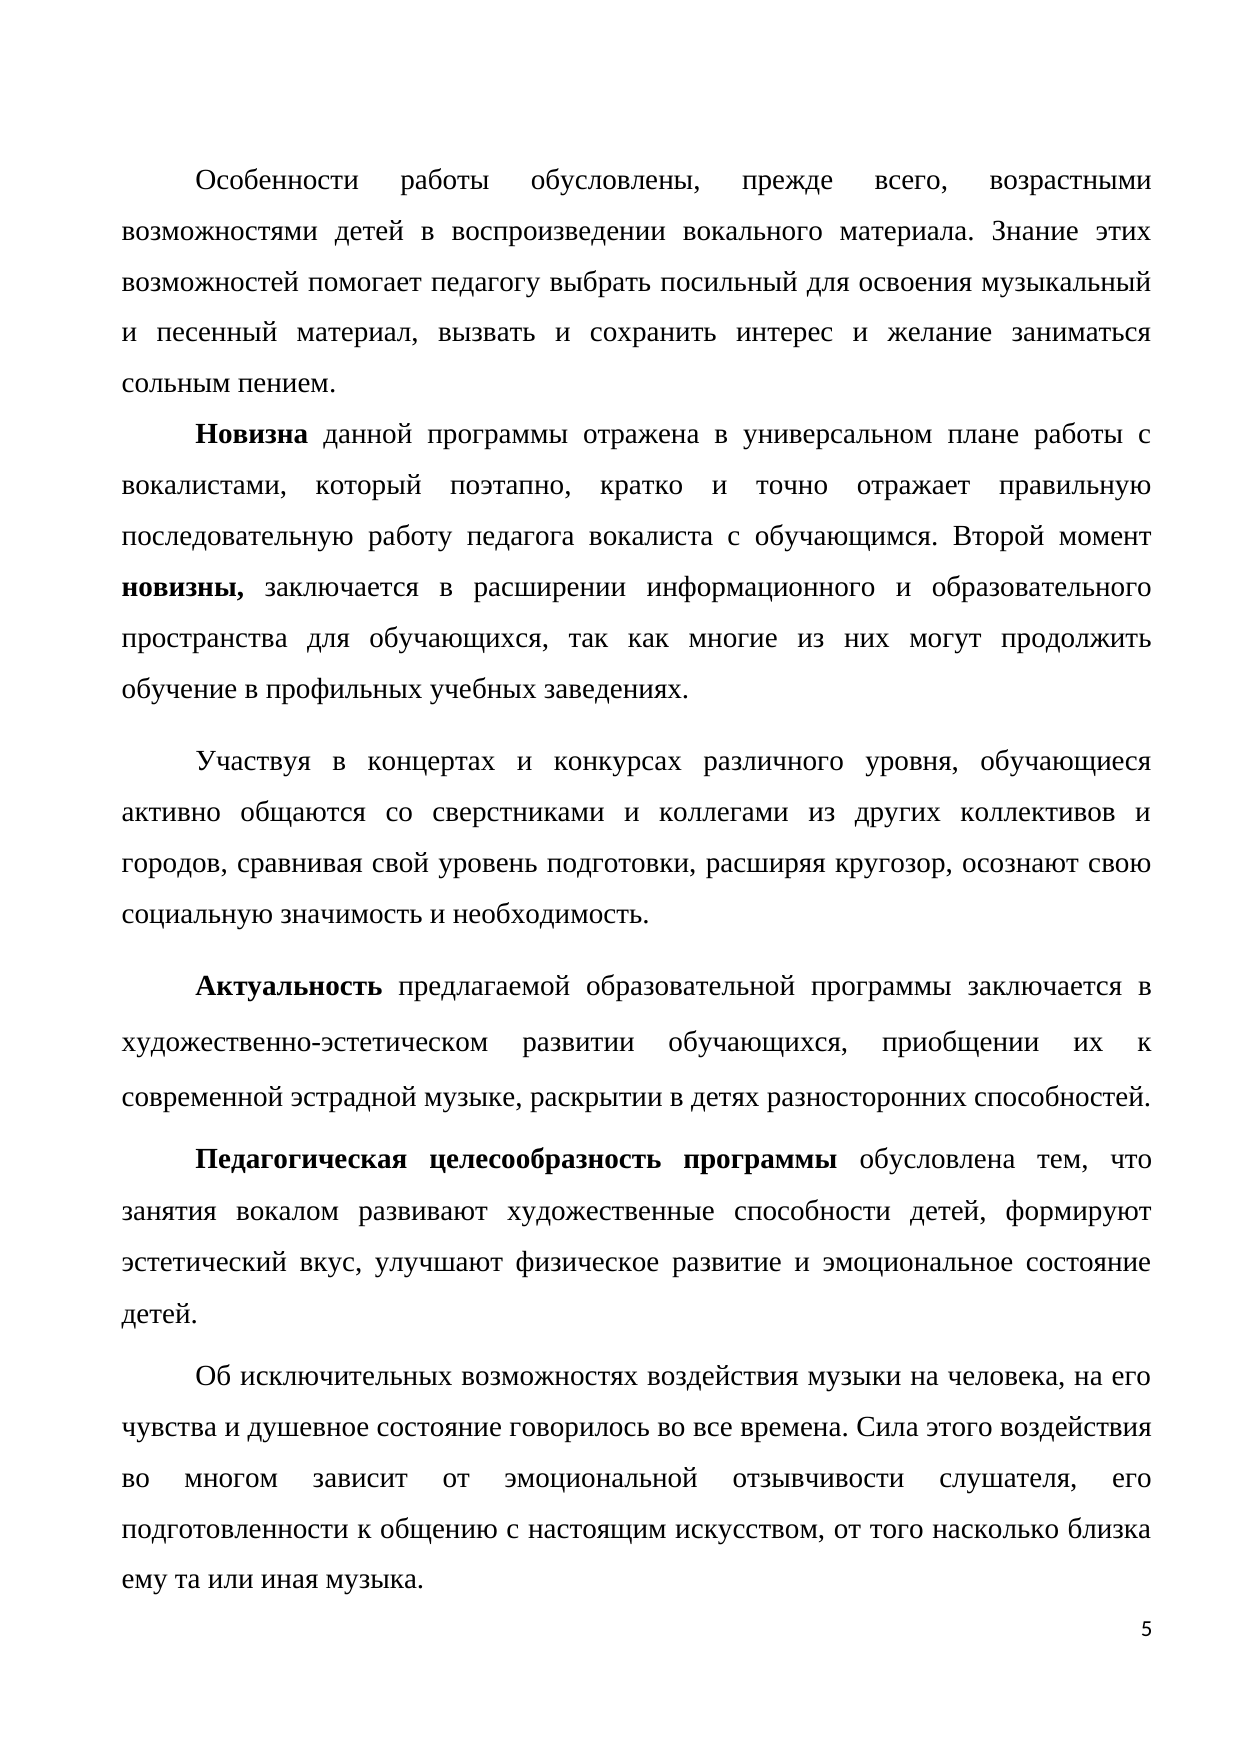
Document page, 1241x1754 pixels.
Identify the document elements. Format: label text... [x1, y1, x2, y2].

text Особенности работы обусловлены, прежде всего, возрастными возможностями детей в воспроизведении вокального материала. Знание этих возможностей помогает педагогу выбрать посильный для освоения музыкальный и песенный материал, вызвать и сохранить интерес и желание заниматься сольным пением. [121, 162, 1152, 398]
text Об исключительных возможностях воздействия музыки на человека, на его чувства и душевное состояние говорилось во все времена. Сила этого воздействия во многом зависит от эмоциональной отзывчивости слушателя, его подготовленности к общению с настоящим искусством, от того насколько близка ему та или иная музыка. [121, 1358, 1152, 1595]
text Педагогическая целесообразность программы обусловлена тем, что занятия вокалом развивают художественные способности детей, формируют эстетический вкус, улучшают физическое развитие и эмоциональное состояние детей. [121, 1141, 1152, 1329]
text Новизна данной программы отражена в универсальном плане работы с вокалистами, который поэтапно, кратко и точно отражает правильную последовательную работу педагога вокалиста с обучающимся. Второй момент новизны, заключается в расширении информационного и образовательного пространства для обучающихся, так как многие из них могут продолжить обучение в профильных учебных заведениях. [121, 416, 1152, 704]
text Актуальность предлагаемой образовательной программы заключается в художественно-эстетическом развитии обучающихся, приобщении их к современной эстрадной музыке, раскрытии в детях разносторонних способностей. [121, 968, 1152, 1113]
text Участвуя в концертах и конкурсах различного уровня, обучающиеся активно общаются со сверстниками и коллегами из других коллективов и городов, сравнивая свой уровень подготовки, расширяя кругозор, осознают свою социальную значимость и необходимость. [121, 743, 1152, 929]
